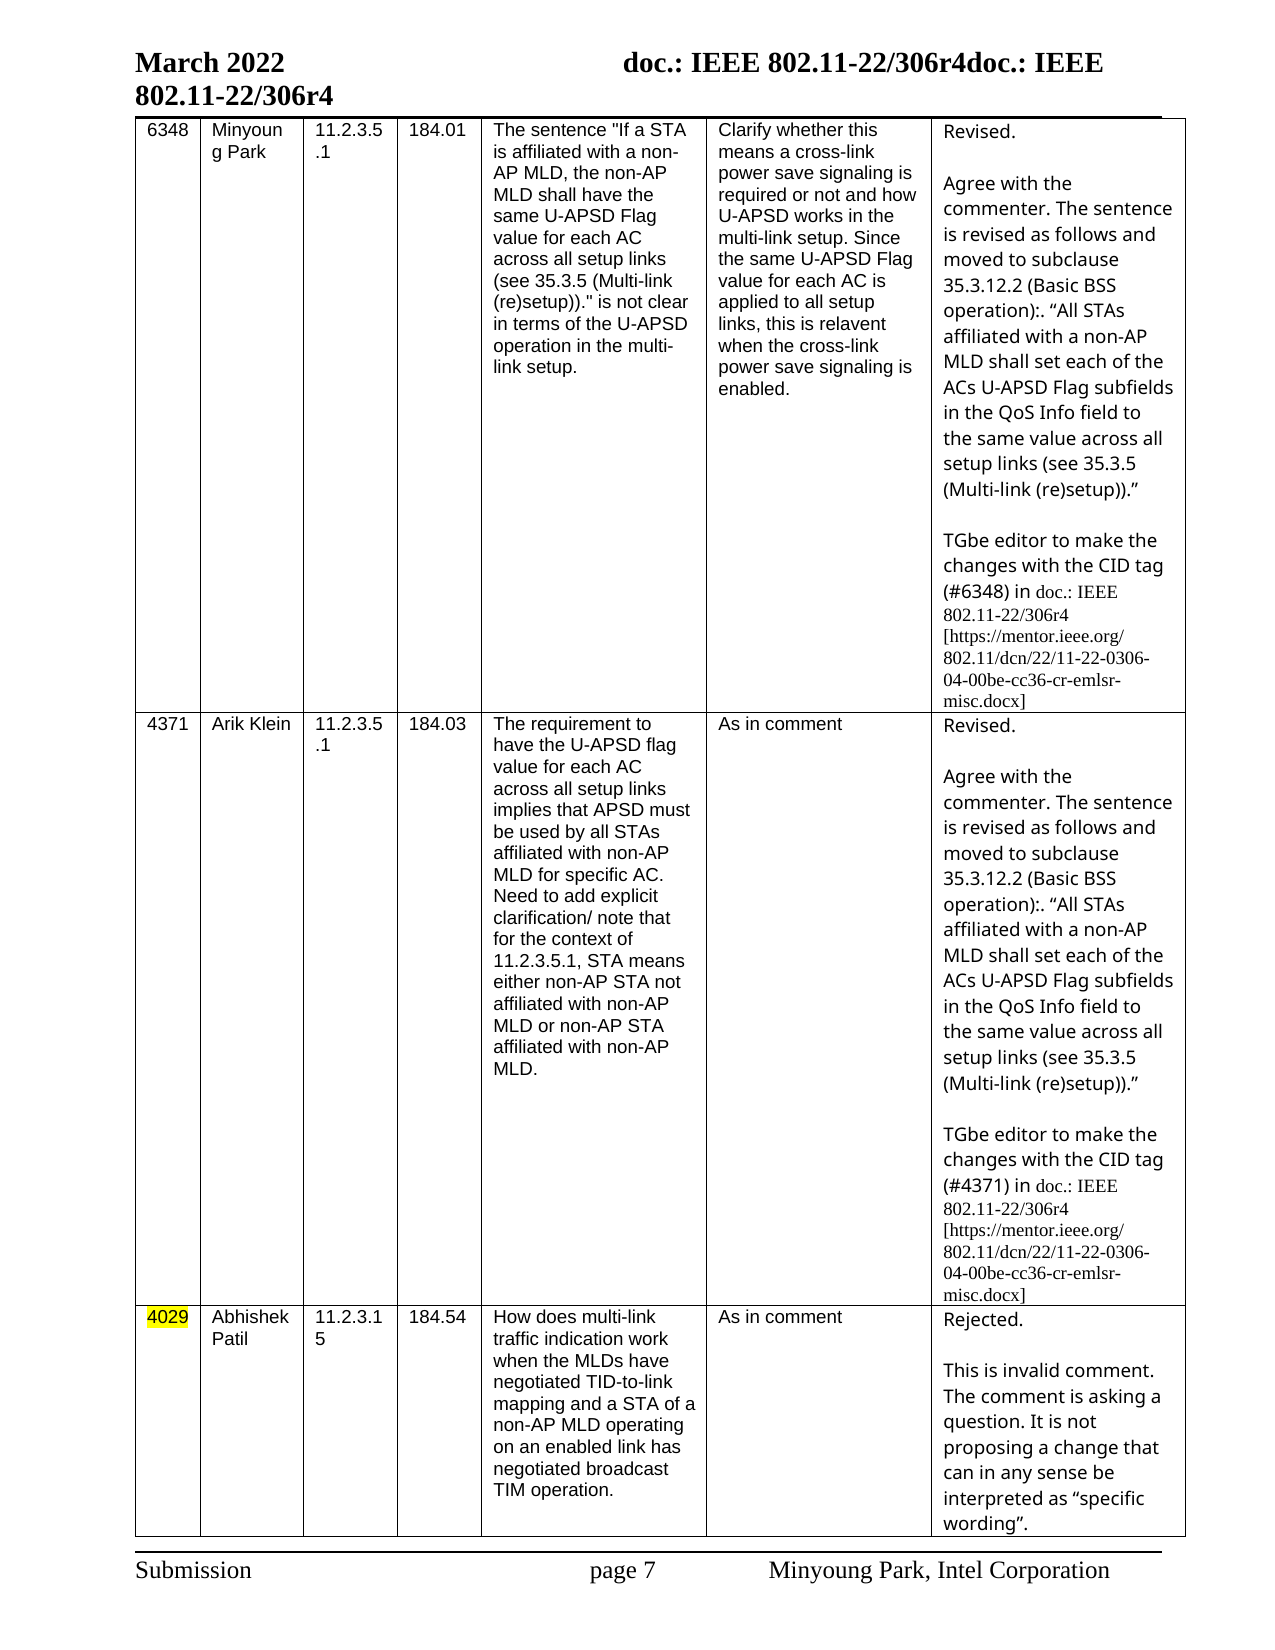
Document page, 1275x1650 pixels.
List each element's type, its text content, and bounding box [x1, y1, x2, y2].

table_cell 184.03 [398, 713, 481, 1305]
table_cell 11.2.3.5.1 [304, 713, 397, 1305]
table_cell 4029 [136, 1306, 200, 1536]
table_cell Revised. Agree with the commenter. The sentence is revised as follows and moved to subclause 35.3.12.2 (Basic BSS operation):. “All STAs affiliated with a non-AP MLD shall set each of the ACs U-APSD Flag subfields in the QoS Info field to the same value across all setup links (see 35.3.5 (Multi-link (re)setup)).” TGbe editor to make the changes with the CID tag (#4371) in [932, 713, 1185, 1305]
table_cell As in comment [707, 713, 931, 1305]
table_cell 11.2.3.5.1 [304, 119, 397, 712]
table_cell 184.54 [398, 1306, 481, 1536]
table_cell The requirement to have the U-APSD flag value for each AC across all setup links implies that APSD must be used by all STAs affiliated with non-AP MLD for specific AC. Need to add explicit clarification/ note that for the context of 11.2.3.5.1, STA means either non-AP STA not affiliated with non-AP MLD or non-AP STA affiliated with non-AP MLD. [482, 713, 706, 1305]
table_cell 6348 [136, 119, 200, 712]
table_cell The sentence "If a STA is affiliated with a non-AP MLD, the non-AP MLD shall have the same U-APSD Flag value for each AC across all setup links (see 35.3.5 (Multi-link (re)setup))." is not clear in terms of the U-APSD operation in the multi-link setup. [482, 119, 706, 712]
table_cell 4371 [136, 713, 200, 1305]
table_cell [482, 1306, 706, 1536]
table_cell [932, 1306, 1185, 1536]
table_cell Arik Klein [201, 713, 303, 1305]
table_cell 184.01 [398, 119, 481, 712]
table_cell As in comment [707, 1306, 931, 1536]
table_cell Minyoung Park [201, 119, 303, 712]
table_cell 11.2.3.15 [304, 1306, 397, 1536]
table_cell Clarify whether this means a cross-link power save signaling is required or not and how U-APSD works in the multi-link setup. Since the same U-APSD Flag value for each AC is applied to all setup links, this is relavent when the cross-link power save signaling is enabled. [707, 119, 931, 712]
table_cell Abhishek Patil [201, 1306, 303, 1536]
table_cell Revised. Agree with the commenter. The sentence is revised as follows and moved to subclause 35.3.12.2 (Basic BSS operation):. “All STAs affiliated with a non-AP MLD shall set each of the ACs U-APSD Flag subfields in the QoS Info field to the same value across all setup links (see 35.3.5 (Multi-link (re)setup)).” TGbe editor to make the changes with the CID tag (#6348) in [932, 119, 1185, 712]
